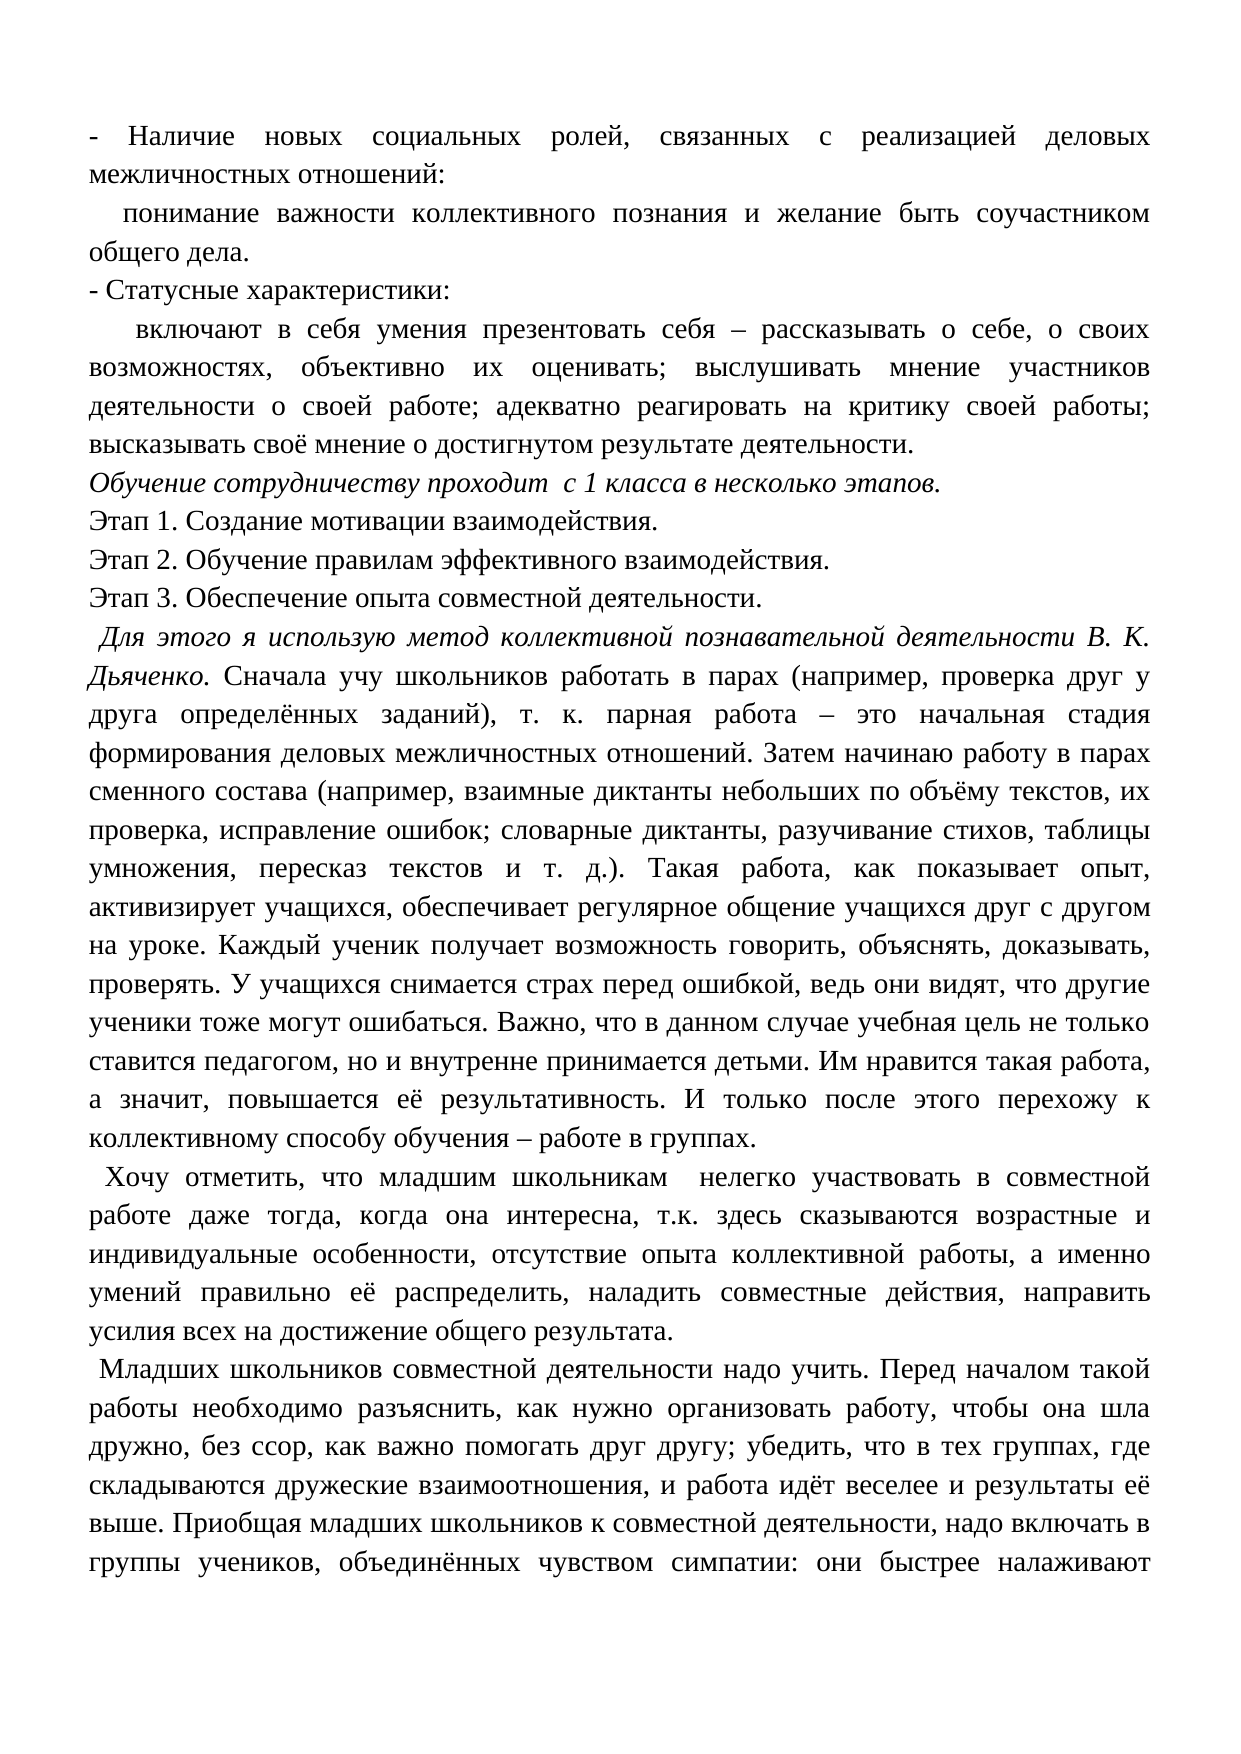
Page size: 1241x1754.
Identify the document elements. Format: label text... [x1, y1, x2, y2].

text понимание важности коллективного познания и желание быть соучастником общего дела. [88, 195, 1152, 267]
text - Статусные характеристики: [88, 272, 1152, 306]
text - Наличие новых социальных ролей, связанных с реализацией деловых межличностных отношений: [88, 118, 1152, 190]
text Хочу отметить, что младшим школьникам нелегко участвовать в совместной работе даже тогда, когда она интересна, т.к. здесь сказываются возрастные и индивидуальные особенности, отсутствие опыта коллективной работы, а именно умений правильно её распределить, наладить совместные действия, направить усилия всех на достижение общего результата. [88, 1159, 1152, 1346]
text Этап 1. Создание мотивации взаимодействия. [88, 503, 1152, 537]
text Обучение сотрудничеству проходит с 1 класса в несколько этапов. [88, 465, 1152, 498]
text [88, 1351, 1152, 1578]
text Этап 3. Обеспечение опыта совместной деятельности. [88, 581, 1152, 614]
text Этап 2. Обучение правилам эффективного взаимодействия. [88, 542, 1152, 576]
text Для этого я использую метод коллективной познавательной деятельности В. К. Дьяченко. Сначала учу школьников работать в парах (например, проверка друг у друга определённых заданий), т. к. парная работа – это начальная стадия формирования деловых межличностных отношений. Затем начинаю работу в парах сменного состава (например, взаимные диктанты небольших по объёму текстов, их проверка, исправление ошибок; словарные диктанты, разучивание стихов, таблицы умножения, пересказ текстов и т. д.). Такая работа, как показывает опыт, активизирует учащихся, обеспечивает регулярное общение учащихся друг с другом на уроке. Каждый ученик получает возможность говорить, объяснять, доказывать, проверять. У учащихся снимается страх перед ошибкой, ведь они видят, что другие ученики тоже могут ошибаться. Важно, что в данном случае учебная цель не только ставится педагогом, но и внутренне принимается детьми. Им нравится такая работа, а значит, повышается её результативность. И только после этого перехожу к коллективному способу обучения – работе в группах. [88, 619, 1152, 1154]
text включают в себя умения презентовать себя – рассказывать о себе, о своих возможностях, объективно их оценивать; выслушивать мнение участников деятельности о своей работе; адекватно реагировать на критику своей работы; высказывать своё мнение о достигнутом результате деятельности. [88, 311, 1152, 460]
